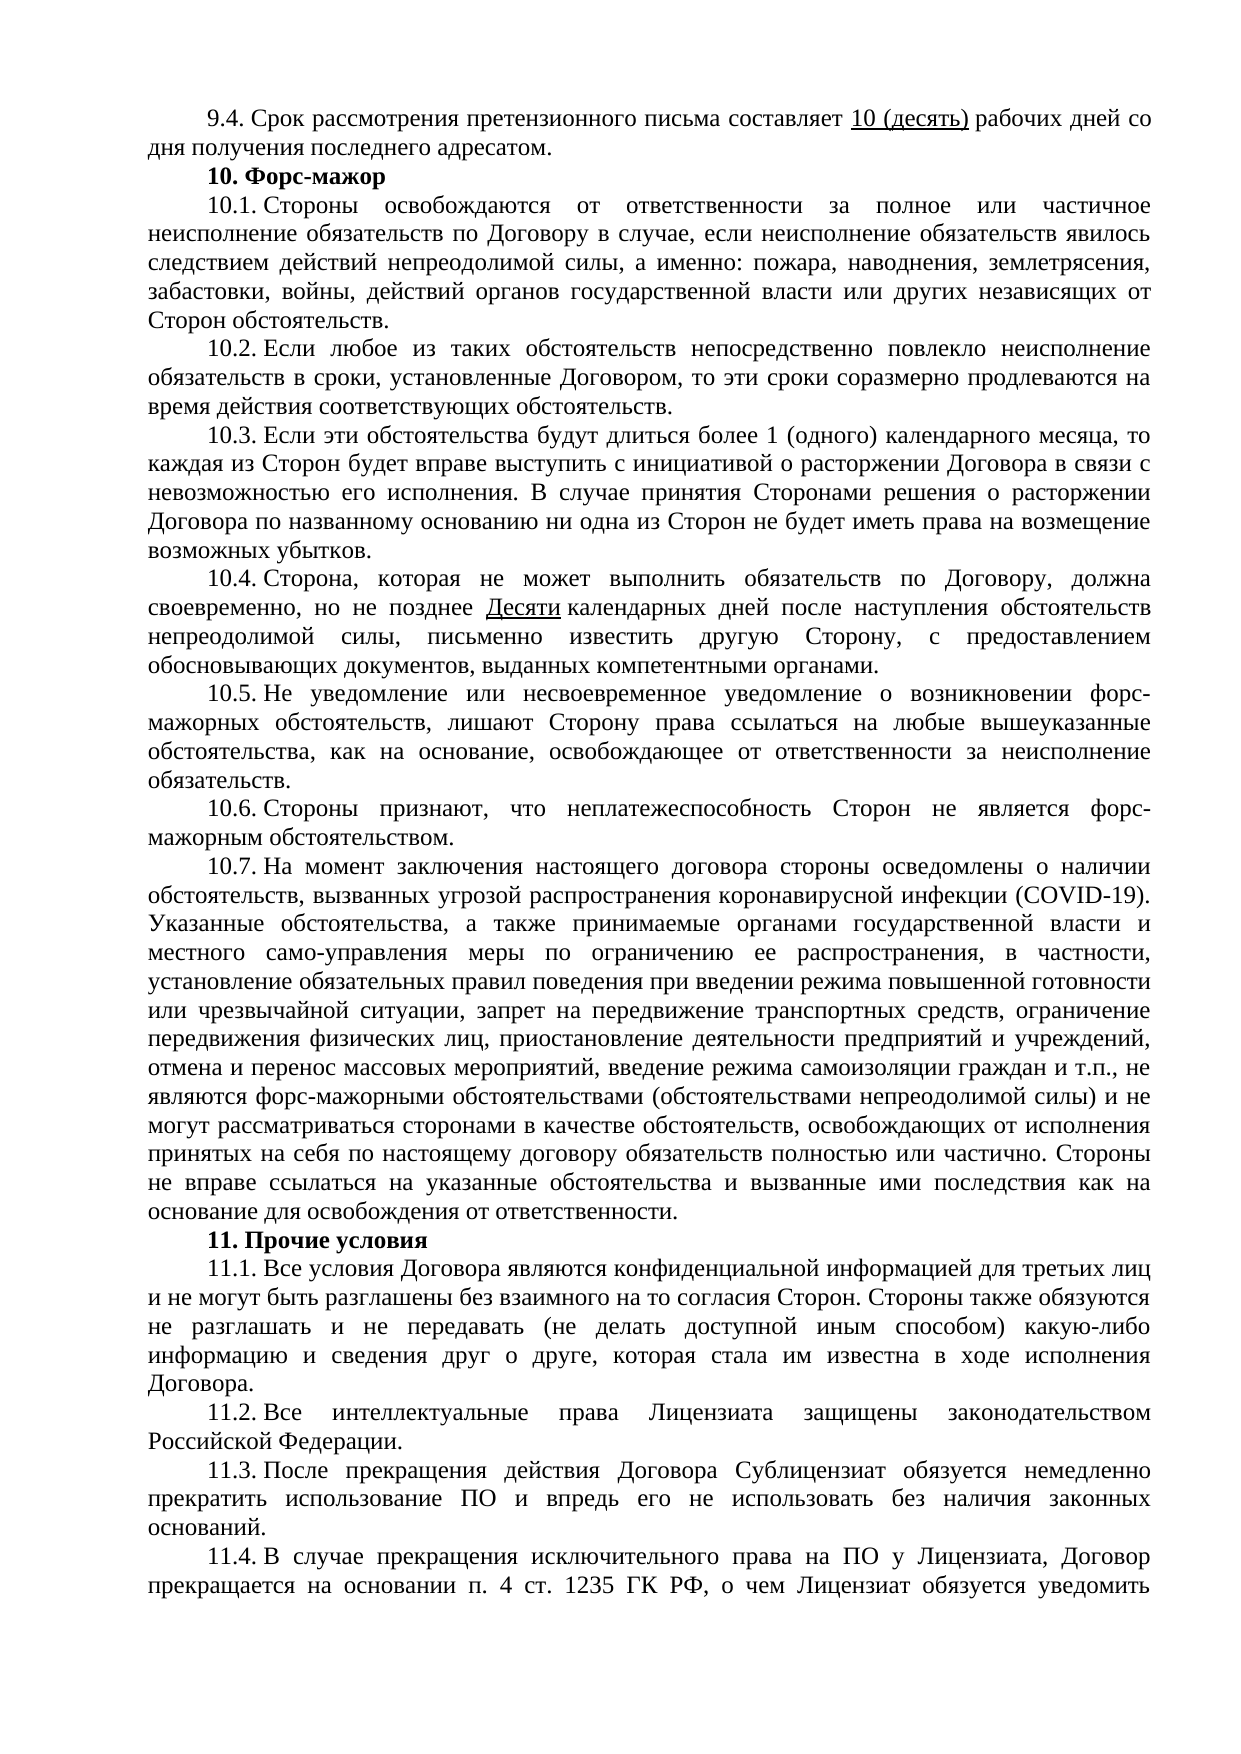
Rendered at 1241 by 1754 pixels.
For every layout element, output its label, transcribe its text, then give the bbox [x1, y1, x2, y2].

text 10.4. Сторона, которая не может выполнить обязательств по Договору, должна своевременно, но не позднее Десяти календарных дней после наступления обстоятельств непреодолимой силы, письменно известить другую Сторону, с предоставлением обосновывающих документов, выданных компетентными органами. [148, 563, 1152, 678]
text 11.3. После прекращения действия Договора Сублицензиат обязуется немедленно прекратить использование ПО и впредь его не использовать без наличия законных оснований. [148, 1455, 1152, 1541]
text 10.6. Стороны признают, что неплатежеспособность Сторон не является форс-мажорным обстоятельством. [148, 793, 1152, 851]
subtitle 11. Прочие условия [207, 1225, 1152, 1253]
text 11.2. Все интеллектуальные права Лицензиата защищены законодательством Российской Федерации. [148, 1397, 1152, 1455]
text 10.5. Не уведомление или несвоевременное уведомление о возникновении форс-мажорных обстоятельств, лишают Сторону права ссылаться на любые вышеуказанные обстоятельства, как на основание, освобождающее от ответственности за неисполнение обязательств. [148, 678, 1152, 793]
text 10.7. На момент заключения настоящего договора стороны осведомлены о наличии обстоятельств, вызванных угрозой распространения коронавирусной инфекции (COVID-19). Указанные обстоятельства, а также принимаемые органами государственной власти и местного само-управления меры по ограничению ее распространения, в частности, установление обязательных правил поведения при введении режима повышенной готовности или чрезвычайной ситуации, запрет на передвижение транспортных средств, ограничение передвижения физических лиц, приостановление деятельности предприятий и учреждений, отмена и перенос массовых мероприятий, введение режима самоизоляции граждан и т.п., не являются форс-мажорными обстоятельствами (обстоятельствами непреодолимой силы) и не могут рассматриваться сторонами в качестве обстоятельств, освобождающих от исполнения принятых на себя по настоящему договору обязательств полностью или частично. Стороны не вправе ссылаться на указанные обстоятельства и вызванные ими последствия как на основание для освобождения от ответственности. [148, 851, 1152, 1225]
text 10.1. Стороны освобождаются от ответственности за полное или частичное неисполнение обязательств по Договору в случае, если неисполнение обязательств явилось следствием действий непреодолимой силы, а именно: пожара, наводнения, землетрясения, забастовки, войны, действий органов государственной власти или других независящих от Сторон обстоятельств. [148, 190, 1152, 333]
text 11.1. Все условия Договора являются конфиденциальной информацией для третьих лиц и не могут быть разглашены без взаимного на то согласия Сторон. Стороны также обязуются не разглашать и не передавать (не делать доступной иным способом) какую-либо информацию и сведения друг о друге, которая стала им известна в ходе исполнения Договора. [148, 1253, 1152, 1397]
subtitle 10. Форс-мажор [207, 161, 1152, 190]
text 9.4. Срок рассмотрения претензионного письма составляет 10 (десять) рабочих дней со дня получения последнего адресатом. [148, 103, 1152, 161]
text 10.2. Если любое из таких обстоятельств непосредственно повлекло неисполнение обязательств в сроки, установленные Договором, то эти сроки соразмерно продлеваются на время действия соответствующих обстоятельств. [148, 333, 1152, 420]
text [148, 1541, 1152, 1598]
text 10.3. Если эти обстоятельства будут длиться более 1 (одного) календарного месяца, то каждая из Сторон будет вправе выступить с инициативой о расторжении Договора в связи с невозможностью его исполнения. В случае принятия Сторонами решения о расторжении Договора по названному основанию ни одна из Сторон не будет иметь права на возмещение возможных убытков. [148, 420, 1152, 563]
